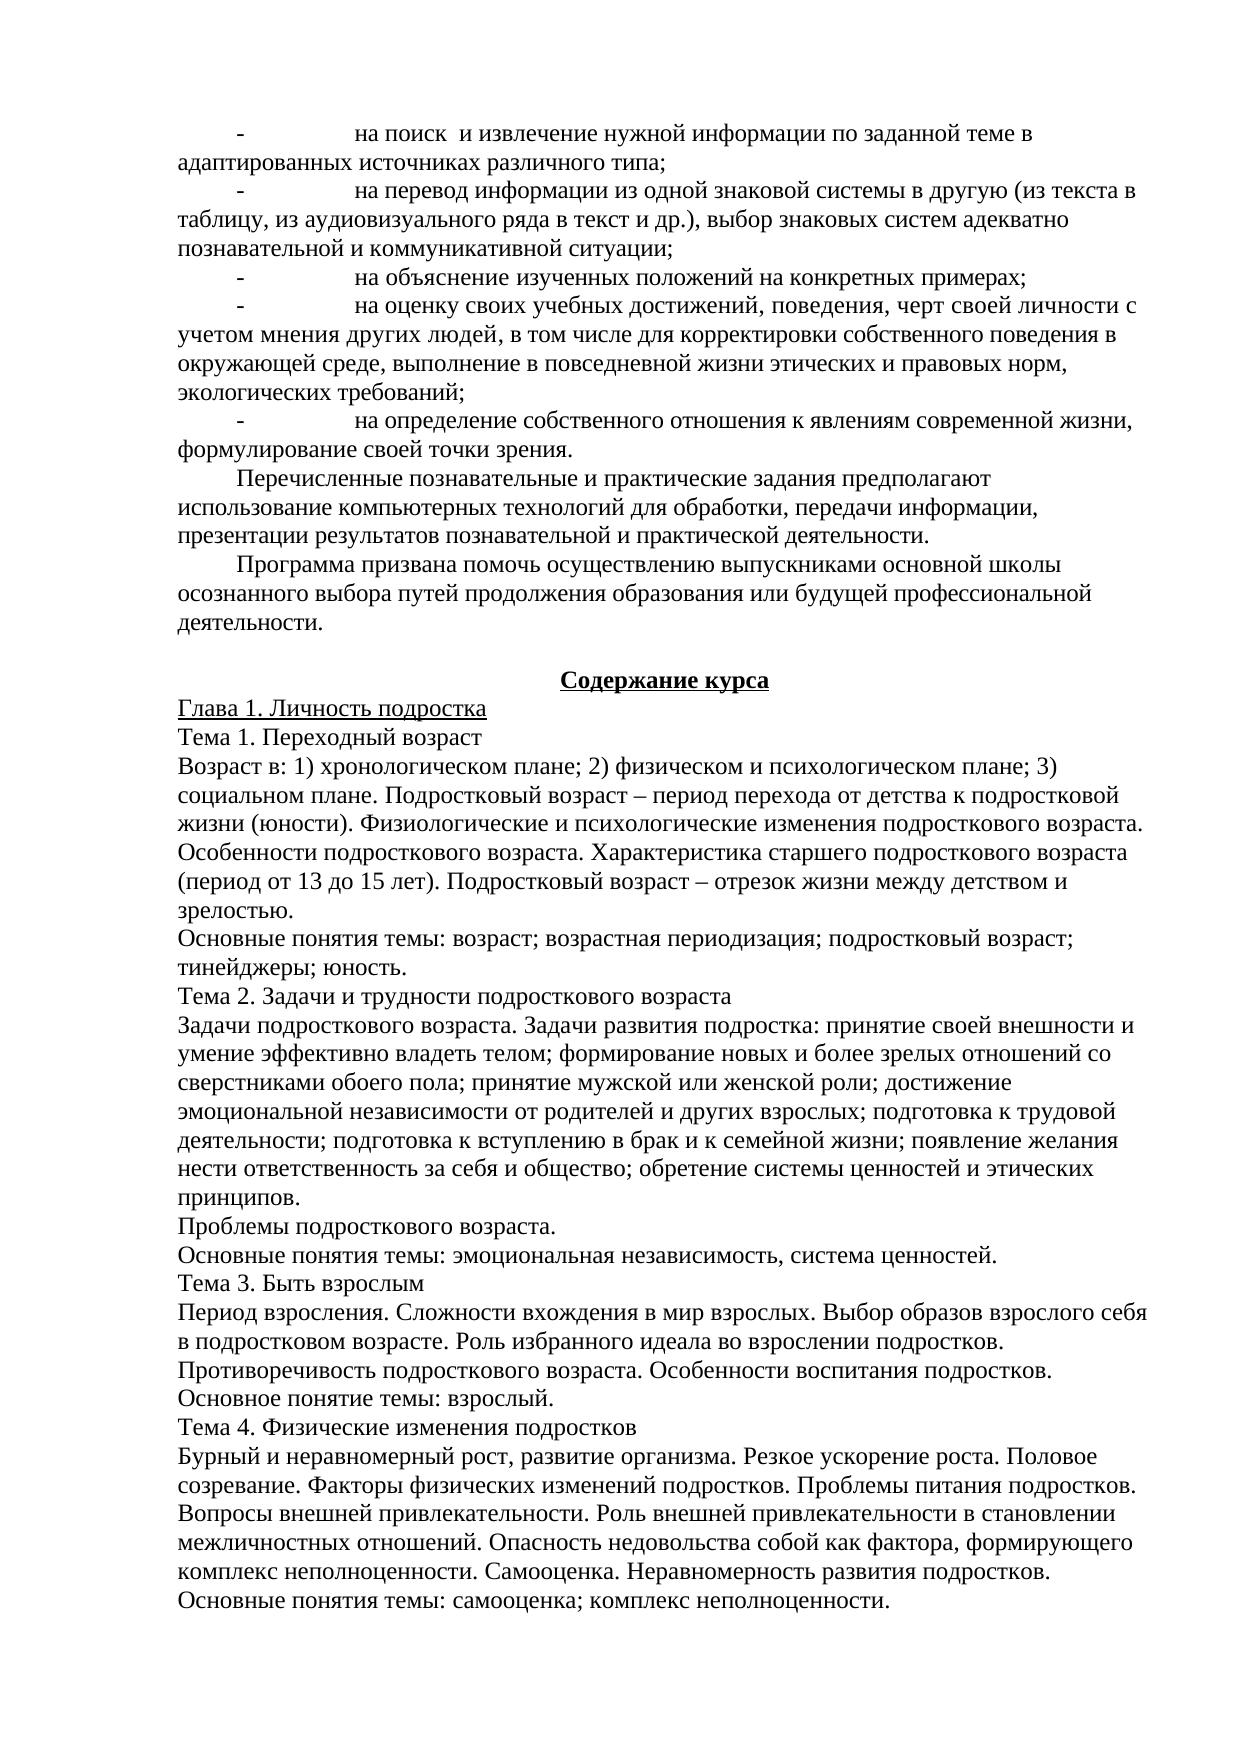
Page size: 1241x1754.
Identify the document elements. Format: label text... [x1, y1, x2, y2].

list на оценку своих учебных достижений, поведения, черт своей личности с учетом мнения других людей, в том числе для корректировки собственного поведения в окружающей среде, выполнение в повседневной жизни этических и правовых норм, экологических требований; [177, 291, 1152, 406]
text Возраст в: 1) хронологическом плане; 2) физическом и психологическом плане; 3) социальном плане. Подростковый возраст – период перехода от детства к подростковой жизни (юности). Физиологические и психологические изменения подросткового возраста. Особенности подросткового возраста. Характеристика старшего подросткового возраста (период от 13 до 15 лет). Подростковый возраст – отрезок жизни между детством и зрелостью. [177, 751, 1152, 923]
text Период взросления. Сложности вхождения в мир взрослых. Выбор образов взрослого себя в подростковом возрасте. Роль избранного идеала во взрослении подростков. Противоречивость подросткового возраста. Особенности воспитания подростков. [177, 1297, 1152, 1383]
list на объяснение изученных положений на конкретных примерах; [177, 262, 1152, 291]
text Проблемы подросткового возраста. [177, 1211, 1152, 1240]
text Тема 3. Быть взрослым [177, 1268, 1152, 1297]
text Основное понятие темы: взрослый. [177, 1383, 1152, 1412]
text Бурный и неравномерный рост, развитие организма. Резкое ускорение роста. Половое созревание. Факторы физических изменений подростков. Проблемы питания подростков. Вопросы внешней привлекательности. Роль внешней привлекательности в становлении межличностных отношений. Опасность недовольства собой как фактора, формирующего комплекс неполноценности. Самооценка. Неравномерность развития подростков. [177, 1441, 1152, 1585]
text Перечисленные познавательные и практические задания предполагают использование компьютерных технологий для обработки, передачи информации, презентации результатов познавательной и практической деятельности. [177, 463, 1152, 549]
text Программа призвана помочь осуществлению выпускниками основной школы осознанного выбора путей продолжения образования или будущей профессиональной деятельности. [177, 549, 1152, 636]
list на определение собственного отношения к явлениям современной жизни, формулирование своей точки зрения. [177, 406, 1152, 463]
list на перевод информации из одной знаковой системы в другую (из текста в таблицу, из аудиовизуального ряда в текст и др.), выбор знаковых систем адекватно познавательной и коммуникативной ситуации; [177, 176, 1152, 262]
text Тема 2. Задачи и трудности подросткового возраста [177, 981, 1152, 1010]
text Основные понятия темы: возраст; возрастная периодизация; подростковый возраст; тинейджеры; юность. [177, 923, 1152, 981]
list на поиск и извлечение нужной информации по заданной теме в адаптированных источниках различного типа; [177, 118, 1152, 176]
text Глава 1. Личность подростка [177, 693, 1152, 722]
text Задачи подросткового возраста. Задачи развития подростка: принятие своей внешности и умение эффективно владеть телом; формирование новых и более зрелых отношений со сверстниками обоего пола; принятие мужской или женской роли; достижение эмоциональной независимости от родителей и других взрослых; подготовка к трудовой деятельности; подготовка к вступлению в брак и к семейной жизни; появление желания нести ответственность за себя и общество; обретение системы ценностей и этических принципов. [177, 1010, 1152, 1211]
text Основные понятия темы: эмоциональная независимость, система ценностей. [177, 1240, 1152, 1268]
text Основные понятия темы: самооценка; комплекс неполноценности. [177, 1585, 1152, 1613]
text Тема 1. Переходный возраст [177, 722, 1152, 751]
text Содержание курса [177, 665, 1152, 693]
text Тема 4. Физические изменения подростков [177, 1412, 1152, 1441]
